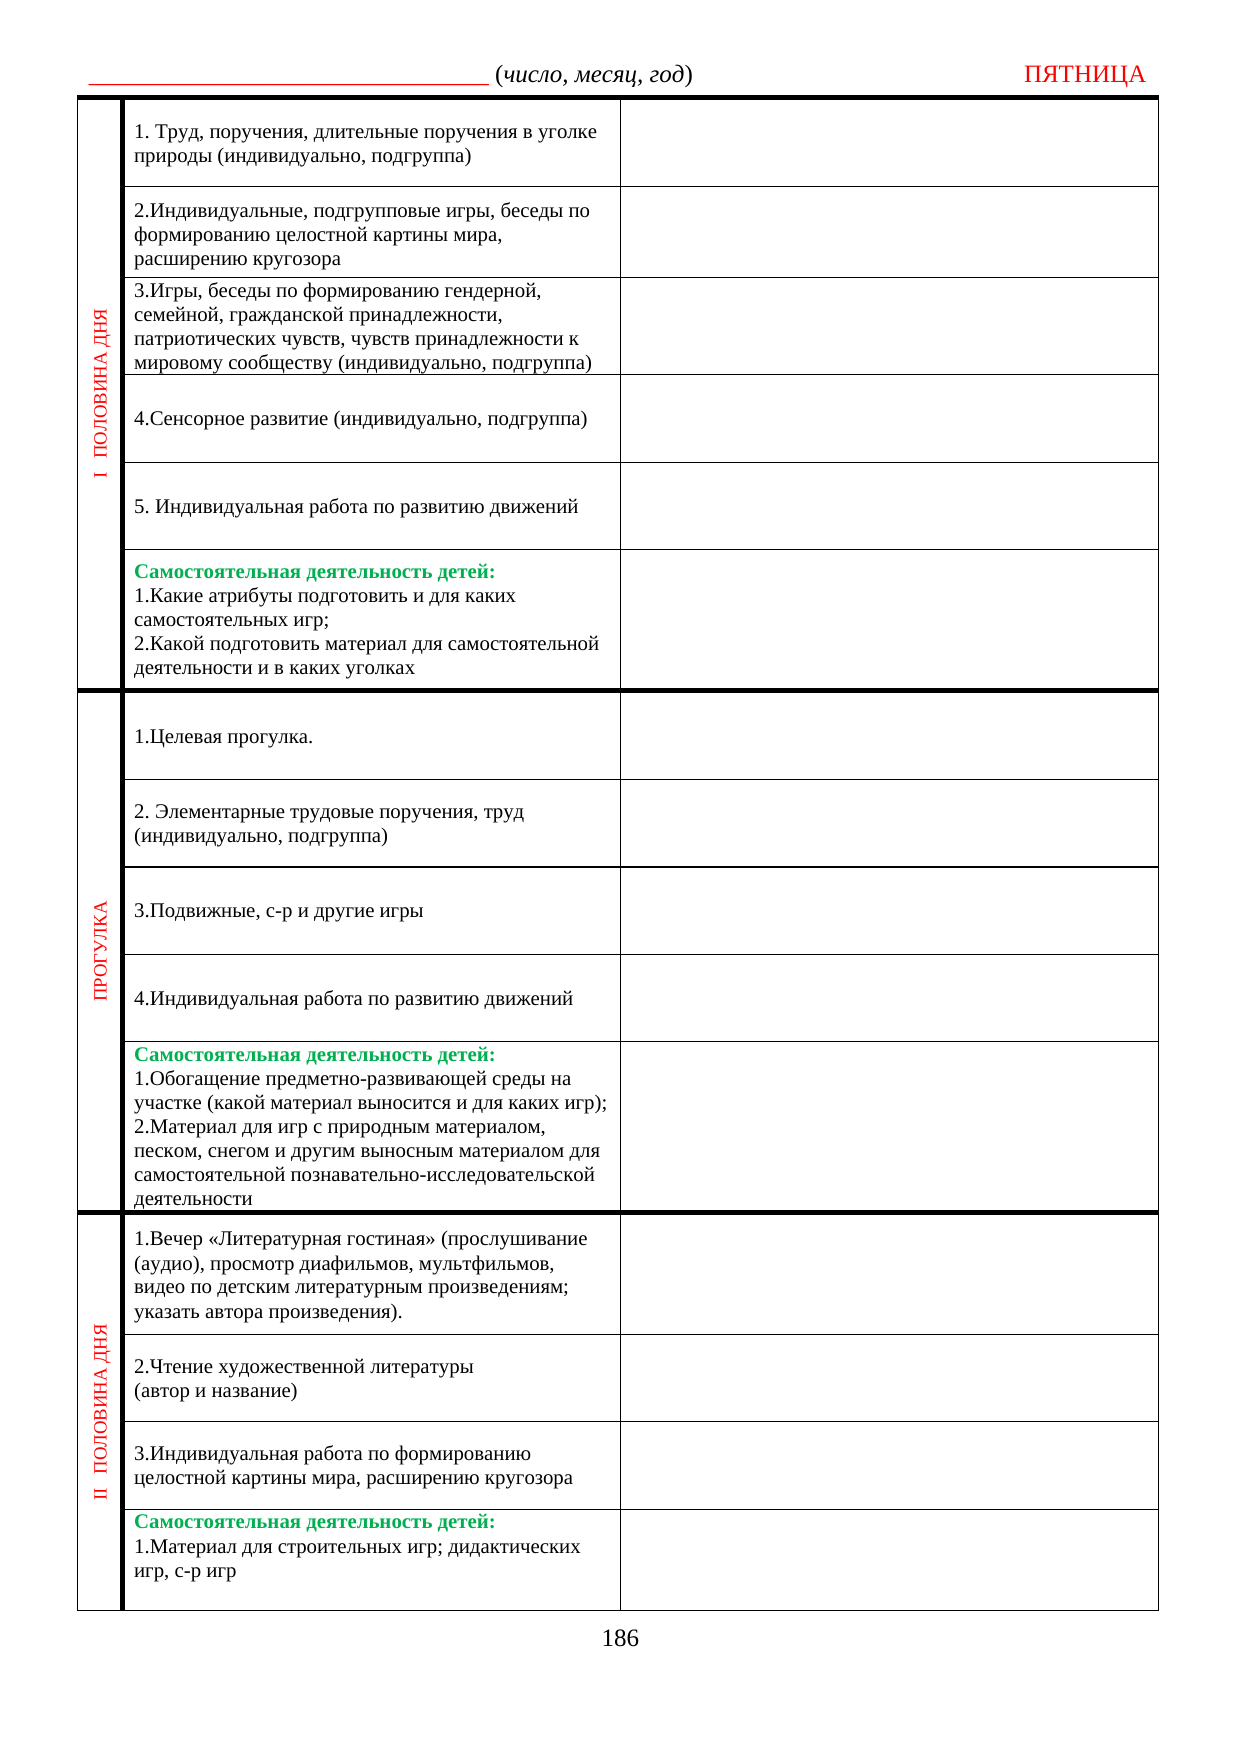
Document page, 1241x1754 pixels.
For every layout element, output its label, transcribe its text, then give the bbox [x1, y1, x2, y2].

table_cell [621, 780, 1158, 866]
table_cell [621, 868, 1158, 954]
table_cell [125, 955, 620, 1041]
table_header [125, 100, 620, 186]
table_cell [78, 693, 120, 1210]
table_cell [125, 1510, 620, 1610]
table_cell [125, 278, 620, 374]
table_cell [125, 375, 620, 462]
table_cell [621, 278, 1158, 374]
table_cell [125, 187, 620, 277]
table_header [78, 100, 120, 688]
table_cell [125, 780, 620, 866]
text ________________________________ (число, месяц, год) ПЯТНИЦА [89, 59, 1152, 88]
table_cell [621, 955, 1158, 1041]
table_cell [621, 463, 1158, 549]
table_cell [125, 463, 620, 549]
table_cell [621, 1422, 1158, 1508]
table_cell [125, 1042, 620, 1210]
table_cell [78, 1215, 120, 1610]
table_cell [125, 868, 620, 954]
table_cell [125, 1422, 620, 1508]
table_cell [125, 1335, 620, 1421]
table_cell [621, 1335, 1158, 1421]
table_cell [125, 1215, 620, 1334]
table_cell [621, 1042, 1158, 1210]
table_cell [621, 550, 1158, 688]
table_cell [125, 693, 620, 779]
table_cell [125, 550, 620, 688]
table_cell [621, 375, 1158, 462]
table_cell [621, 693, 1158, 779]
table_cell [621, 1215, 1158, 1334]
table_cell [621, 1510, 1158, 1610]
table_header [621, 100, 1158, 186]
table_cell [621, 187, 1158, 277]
